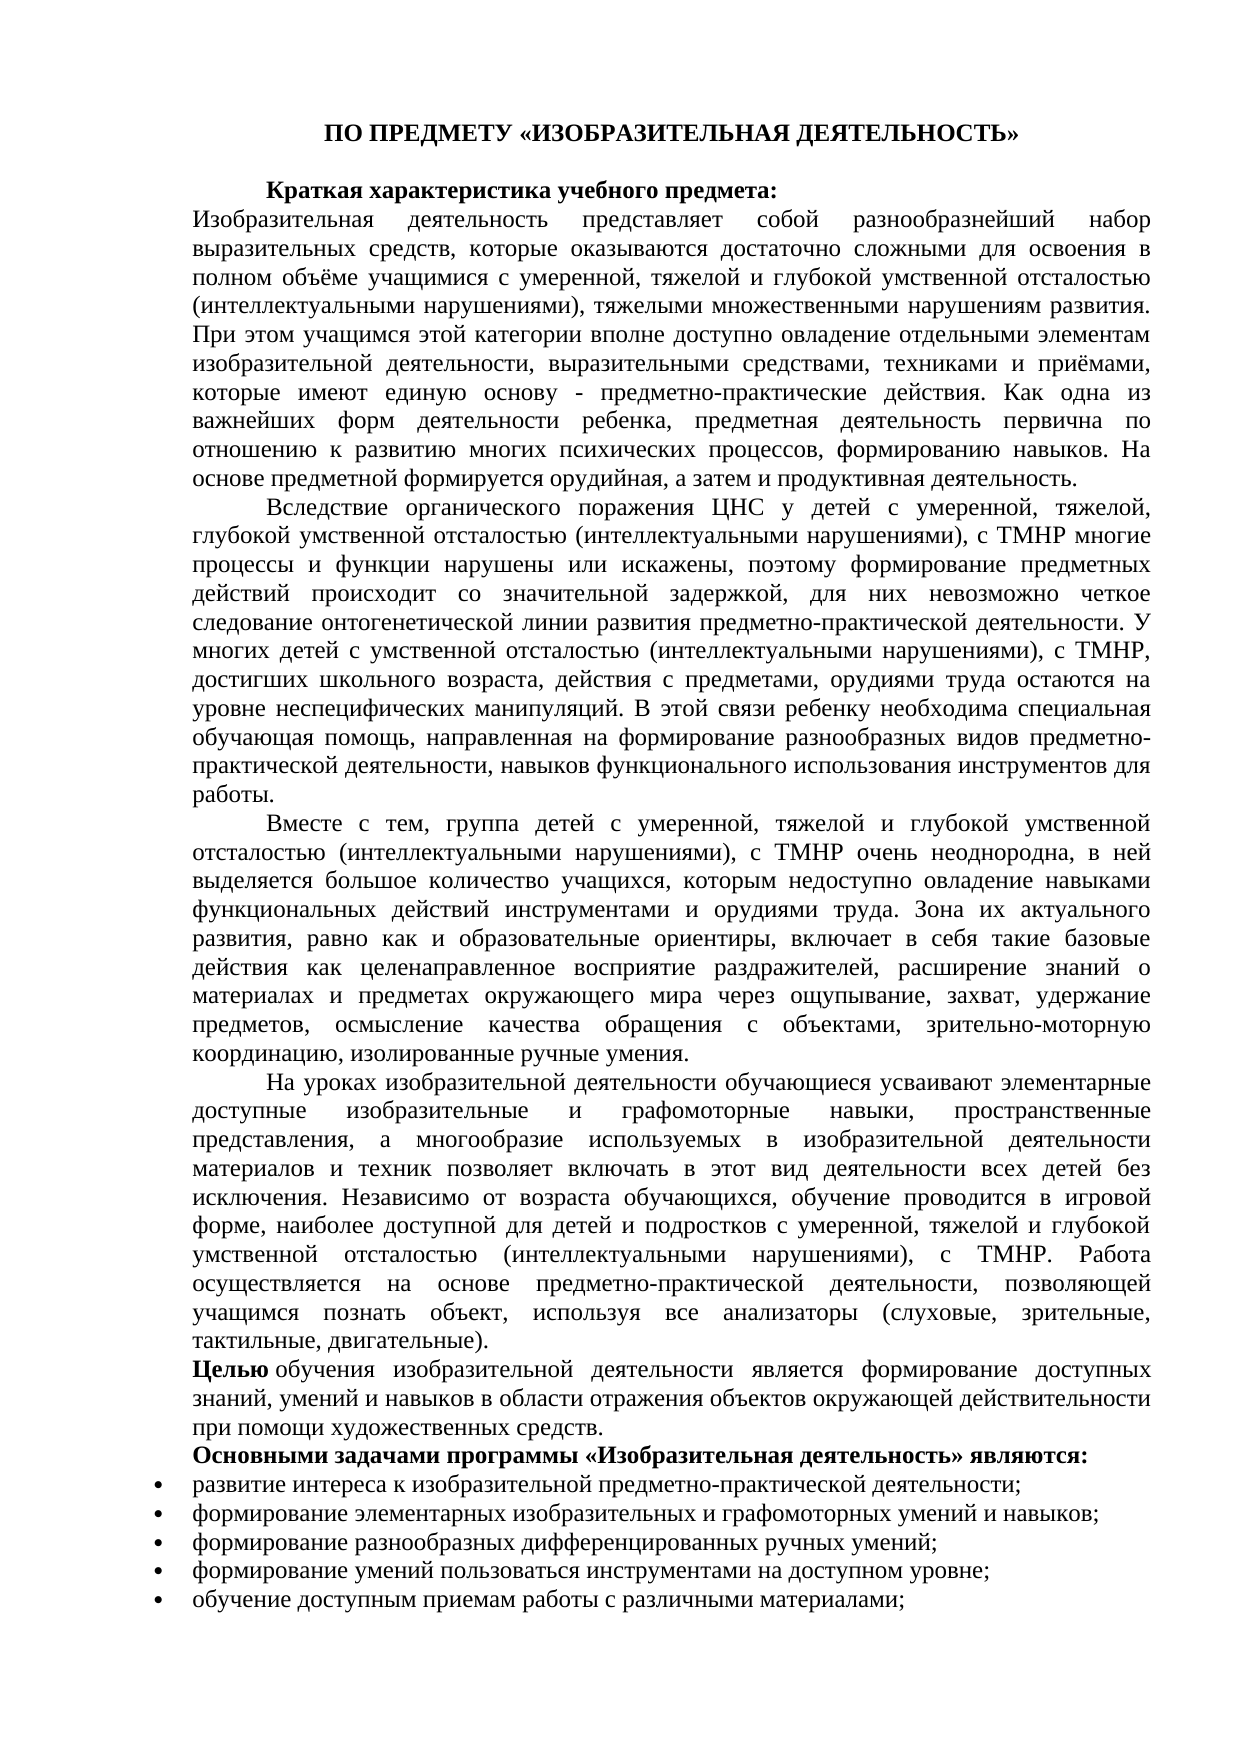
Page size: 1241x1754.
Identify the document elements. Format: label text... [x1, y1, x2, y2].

text На уроках изобразительной деятельности обучающиеся усваивают элементарные доступные изобразительные и графомоторные навыки, пространственные представления, а многообразие используемых в изобразительной деятельности материалов и техник позволяет включать в этот вид деятельности всех детей без исключения. Независимо от возраста обучающихся, обучение проводится в игровой форме, наиболее доступной для детей и подростков с умеренной, тяжелой и глубокой умственной отсталостью (интеллектуальными нарушениями), с ТМНР. Работа осуществляется на основе предметно-практической деятельности, позволяющей учащимся познать объект, используя все анализаторы (слуховые, зрительные, тактильные, двигательные). [192, 1067, 1152, 1354]
list формирование элементарных изобразительных и графомоторных умений и навыков; [154, 1498, 1152, 1527]
text Краткая характеристика учебного предмета: [192, 176, 1152, 204]
list формирование разнообразных дифференцированных ручных умений; [154, 1527, 1152, 1556]
text Изобразительная деятельность представляет собой разнообразнейший набор выразительных средств, которые оказываются достаточно сложными для освоения в полном объёме учащимися с умеренной, тяжелой и глубокой умственной отсталостью (интеллектуальными нарушениями), тяжелыми множественными нарушениям развития. При этом учащимся этой категории вполне доступно овладение отдельными элементам изобразительной деятельности, выразительными средствами, техниками и приёмами, которые имеют единую основу - предметно-практические действия. Как одна из важнейших форм деятельности ребенка, предметная деятельность первична по отношению к развитию многих психических процессов, формированию навыков. На основе предметной формируется орудийная, а затем и продуктивная деятельность. [192, 204, 1152, 492]
text Вследствие органического поражения ЦНС у детей с умеренной, тяжелой, глубокой умственной отсталостью (интеллектуальными нарушениями), с ТМНР многие процессы и функции нарушены или искажены, поэтому формирование предметных действий происходит со значительной задержкой, для них невозможно четкое следование онтогенетической линии развития предметно-практической деятельности. У многих детей с умственной отсталостью (интеллектуальными нарушениями), с ТМНР, достигших школьного возраста, действия с предметами, орудиями труда остаются на уровне неспецифических манипуляций. В этой связи ребенку необходима специальная обучающая помощь, направленная на формирование разнообразных видов предметно-практической деятельности, навыков функционального использования инструментов для работы. [192, 492, 1152, 808]
list развитие интереса к изобразительной предметно-практической деятельности; [154, 1469, 1152, 1498]
text ПО ПРЕДМЕТУ «ИЗОБРАЗИТЕЛЬНАЯ ДЕЯТЕЛЬНОСТЬ» [192, 118, 1152, 147]
text Основными задачами программы «Изобразительная деятельность» являются: [192, 1441, 1152, 1469]
list формирование умений пользоваться инструментами на доступном уровне; [154, 1556, 1152, 1584]
list обучение доступным приемам работы с различными материалами; [154, 1584, 1152, 1613]
text Целью обучения изобразительной деятельности является формирование доступных знаний, умений и навыков в области отражения объектов окружающей действительности при помощи художественных средств. [192, 1354, 1152, 1441]
text Вместе с тем, группа детей с умеренной, тяжелой и глубокой умственной отсталостью (интеллектуальными нарушениями), с ТМНР очень неоднородна, в ней выделяется большое количество учащихся, которым недоступно овладение навыками функциональных действий инструментами и орудиями труда. Зона их актуального развития, равно как и образовательные ориентиры, включает в себя такие базовые действия как целенаправленное восприятие раздражителей, расширение знаний о материалах и предметах окружающего мира через ощупывание, захват, удержание предметов, осмысление качества обращения с объектами, зрительно-моторную координацию, изолированные ручные умения. [192, 808, 1152, 1067]
